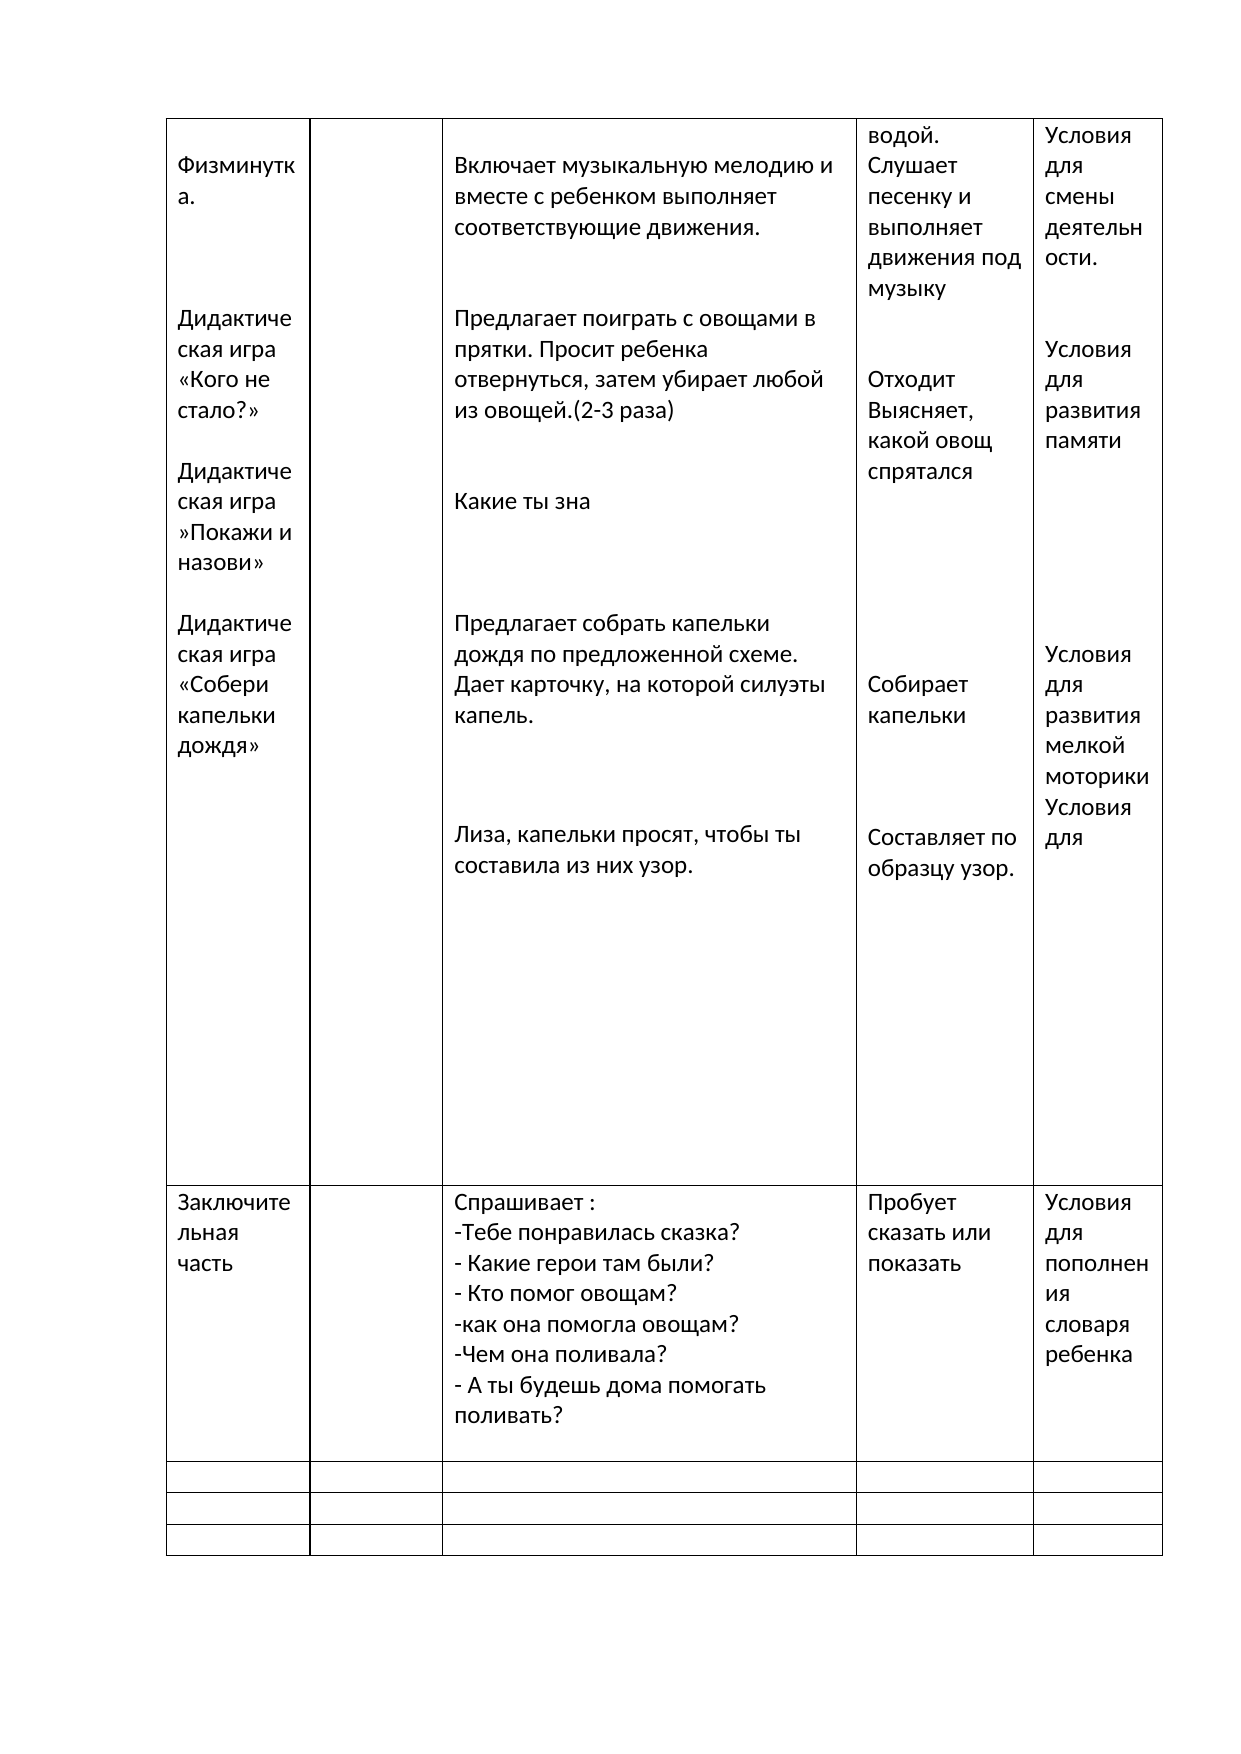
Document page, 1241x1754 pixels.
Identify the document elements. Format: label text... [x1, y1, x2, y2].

table_cell [311, 1493, 442, 1524]
table_cell [857, 1462, 1033, 1492]
table_cell [443, 1525, 856, 1555]
table_cell Спрашивает : -Тебе понравилась сказка? - Какие герои там были? - Кто помог овощам? -как она помогла овощам? -Чем она поливала? - А ты будешь дома помогать поливать? [443, 1186, 856, 1461]
table_cell [1034, 1525, 1162, 1555]
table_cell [857, 119, 1033, 1185]
table_cell Заключительная часть [167, 1186, 309, 1461]
table_cell [311, 1525, 442, 1555]
table_cell [443, 1462, 856, 1492]
table_cell [167, 1525, 309, 1555]
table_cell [443, 119, 856, 1185]
table_cell Пробует сказать или показать [857, 1186, 1033, 1461]
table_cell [1034, 119, 1162, 1185]
table_cell [1034, 1462, 1162, 1492]
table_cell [311, 119, 442, 1185]
table_cell [1034, 1493, 1162, 1524]
table_cell [857, 1525, 1033, 1555]
table_cell [857, 1493, 1033, 1524]
table_cell [167, 1493, 309, 1524]
table_cell Условия для пополнения словаря ребенка [1034, 1186, 1162, 1461]
table_cell [167, 1462, 309, 1492]
table_cell [443, 1493, 856, 1524]
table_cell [167, 119, 309, 1185]
table_cell [311, 1462, 442, 1492]
table_cell [311, 1186, 442, 1461]
